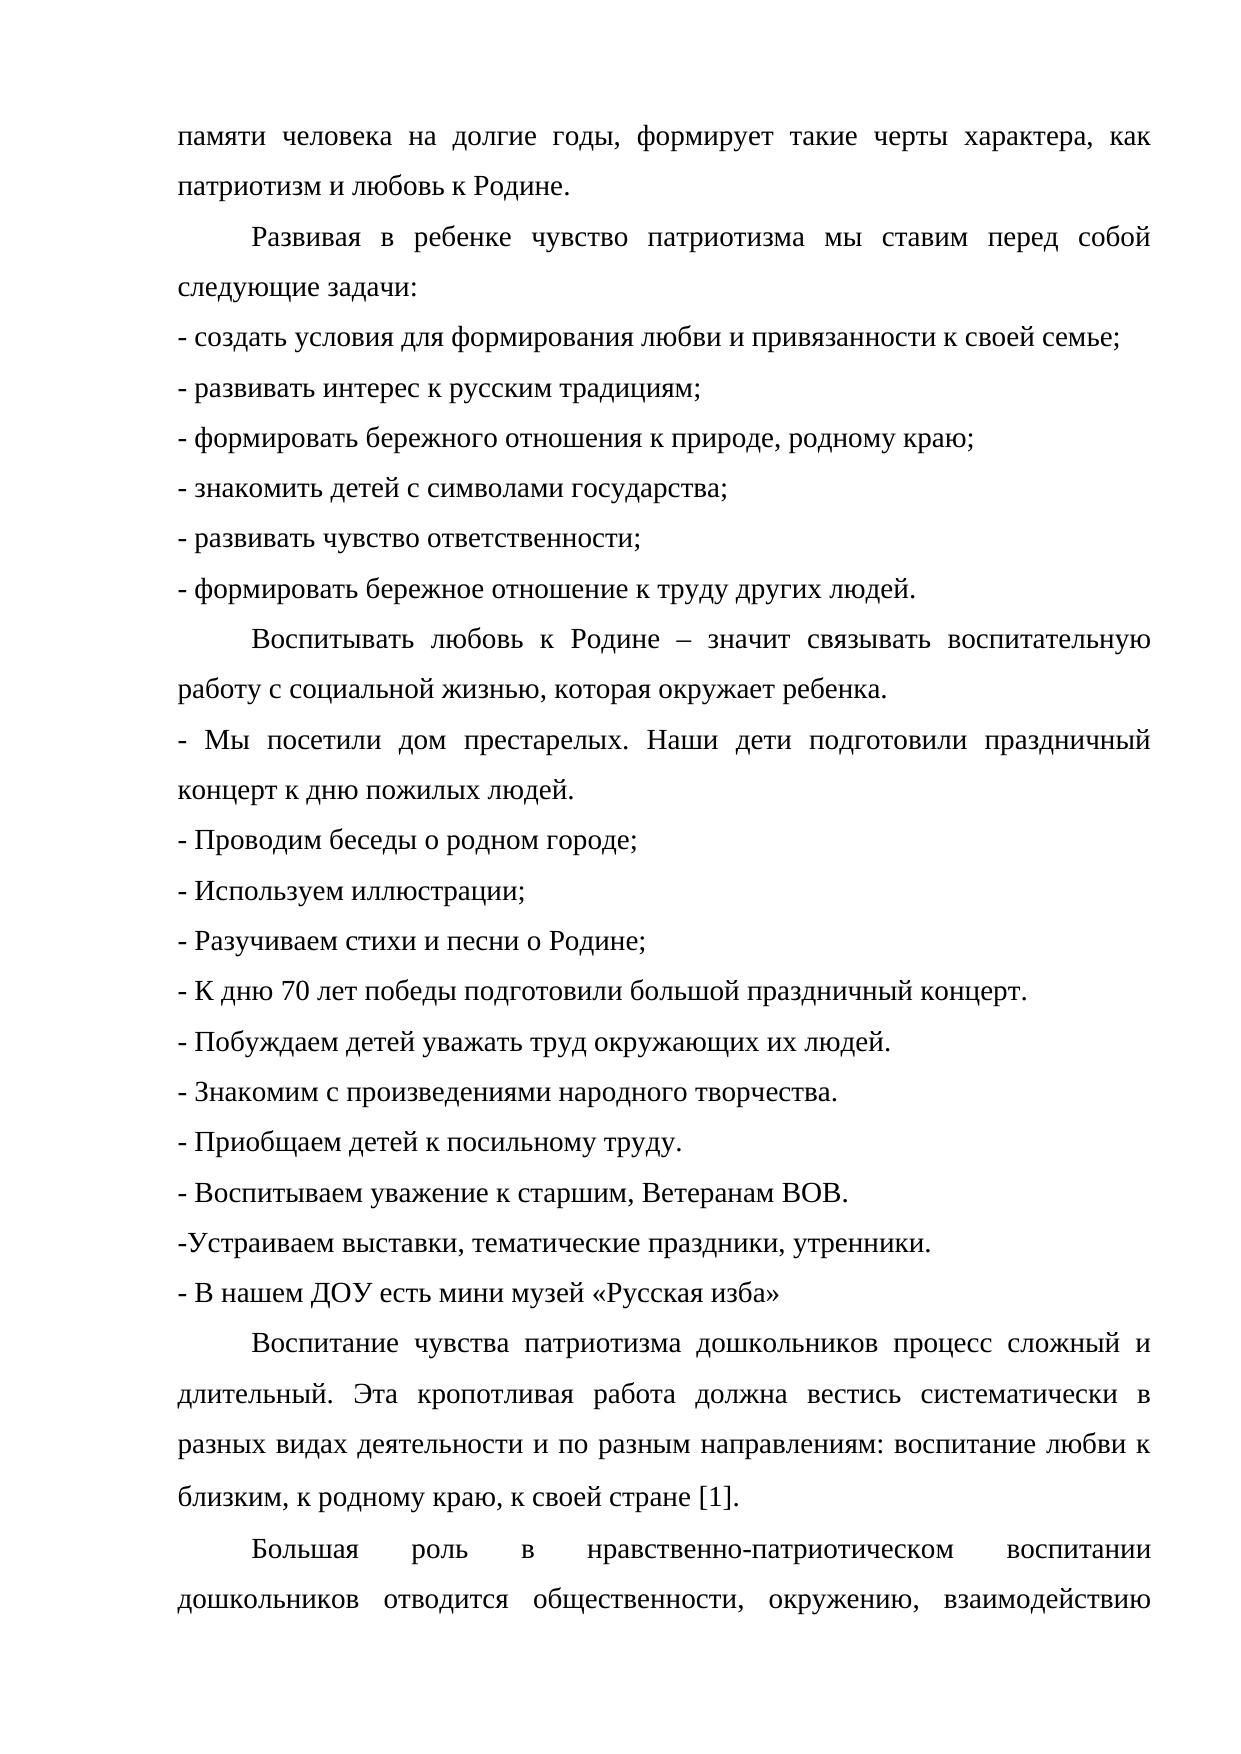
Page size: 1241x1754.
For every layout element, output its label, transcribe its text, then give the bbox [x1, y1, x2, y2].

text - К дню 70 лет победы подготовили большой праздничный концерт. [177, 973, 1152, 1007]
text -Устраиваем выставки, тематические праздники, утренники. [177, 1225, 1152, 1258]
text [177, 118, 1152, 202]
text - формировать бережное отношение к труду других людей. [177, 571, 1152, 604]
text - развивать чувство ответственности; [177, 521, 1152, 554]
text - Знакомим с произведениями народного творчества. [177, 1074, 1152, 1108]
text - Используем иллюстрации; [177, 873, 1152, 906]
text - В нашем ДОУ есть мини музей «Русская изба» [177, 1275, 1152, 1309]
text Воспитывать любовь к Родине – значит связывать воспитательную работу с социальной жизнью, которая окружает ребенка. [177, 621, 1152, 705]
text - Мы посетили дом престарелых. Наши дети подготовили праздничный концерт к дню пожилых людей. [177, 722, 1152, 806]
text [177, 1531, 1152, 1615]
text - Побуждаем детей уважать труд окружающих их людей. [177, 1024, 1152, 1057]
text - знакомить детей с символами государства; [177, 470, 1152, 504]
text - Проводим беседы о родном городе; [177, 822, 1152, 856]
text Воспитание чувства патриотизма дошкольников процесс сложный и длительный. Эта кропотливая работа должна вестись систематически в разных видах деятельности и по разным направлениям: воспитание любви к близким, к родному краю, к своей стране [1]. [177, 1326, 1152, 1513]
text - развивать интерес к русским традициям; [177, 370, 1152, 403]
text - Воспитываем уважение к старшим, Ветеранам ВОВ. [177, 1175, 1152, 1208]
text Развивая в ребенке чувство патриотизма мы ставим перед собой следующие задачи: [177, 219, 1152, 303]
text - Приобщаем детей к посильному труду. [177, 1124, 1152, 1158]
text - Разучиваем стихи и песни о Родине; [177, 923, 1152, 957]
text - формировать бережного отношения к природе, родному краю; [177, 420, 1152, 453]
text - создать условия для формирования любви и привязанности к своей семье; [177, 319, 1152, 353]
